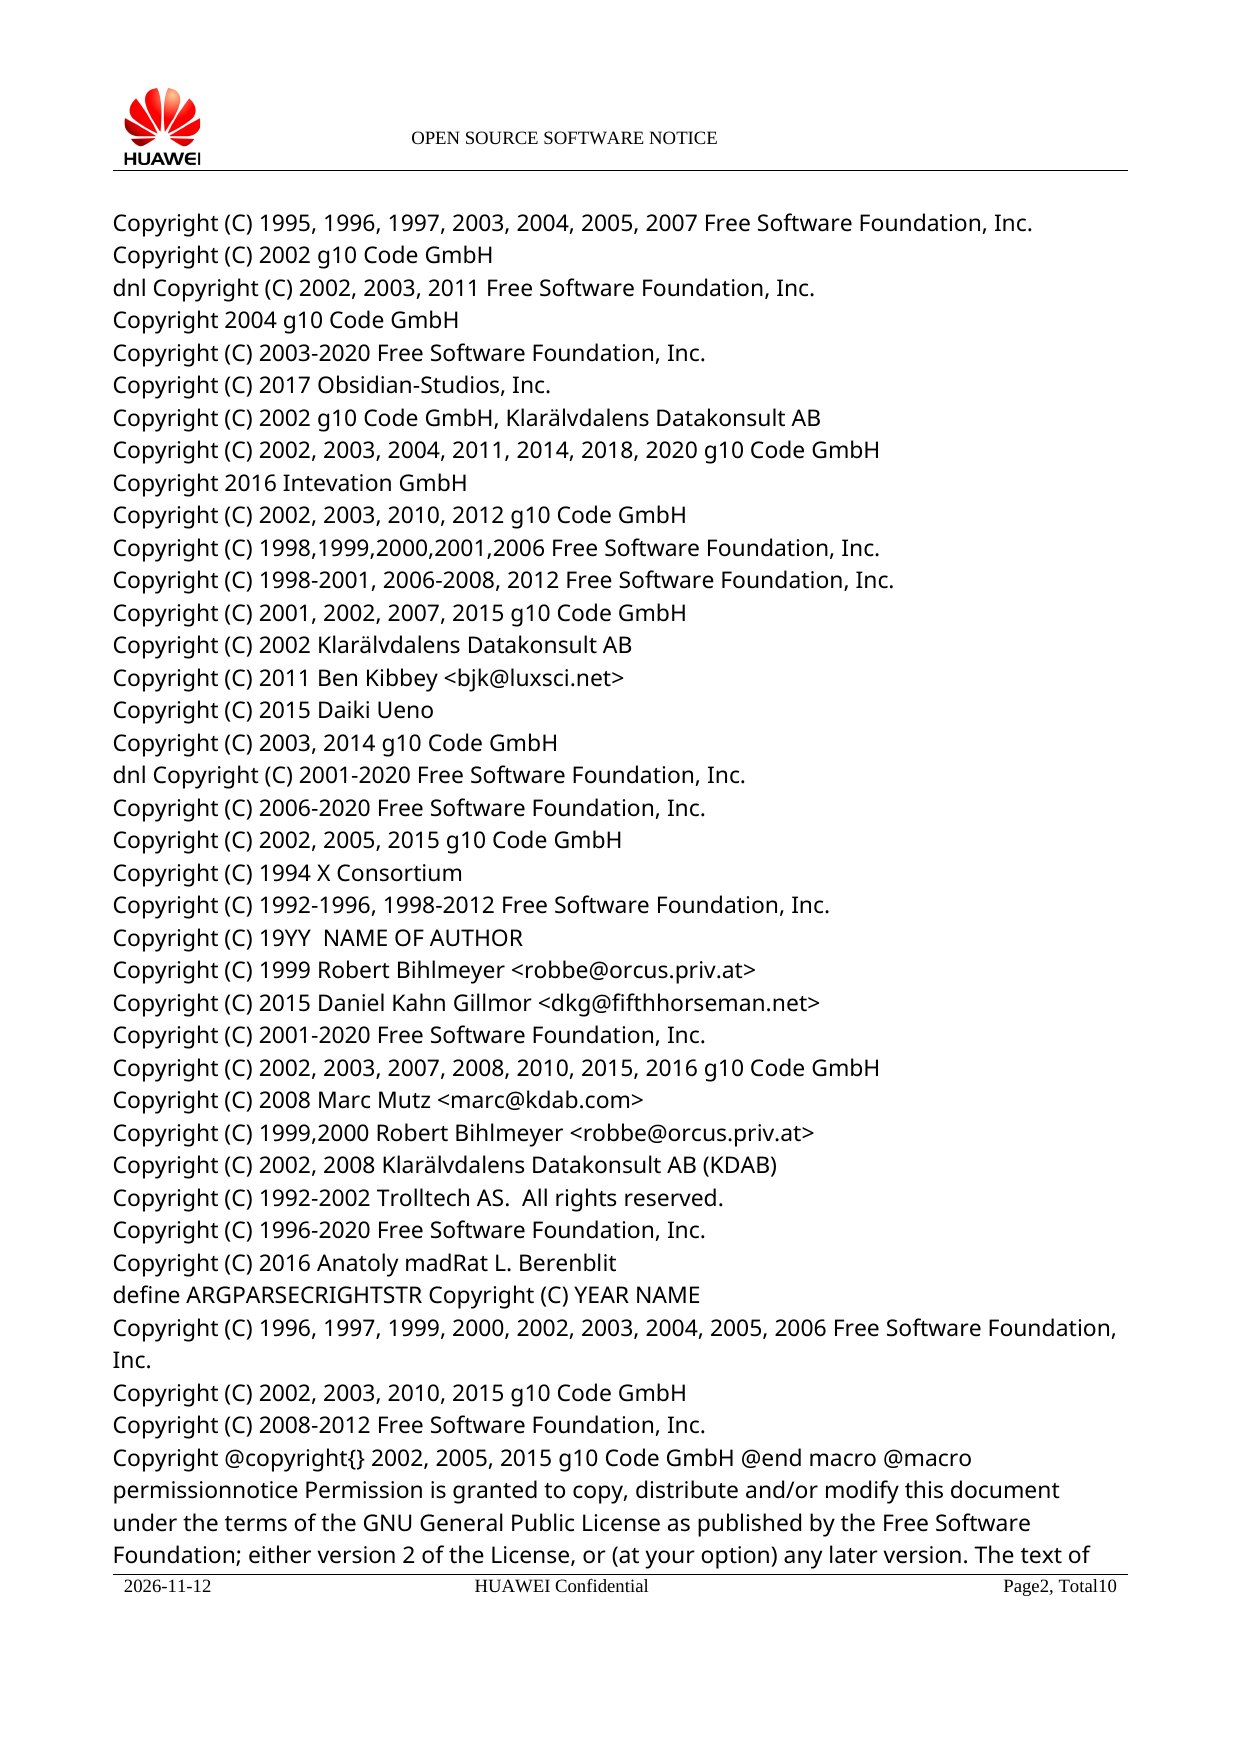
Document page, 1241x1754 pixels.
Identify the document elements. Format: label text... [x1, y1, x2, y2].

picture [124, 88, 201, 165]
